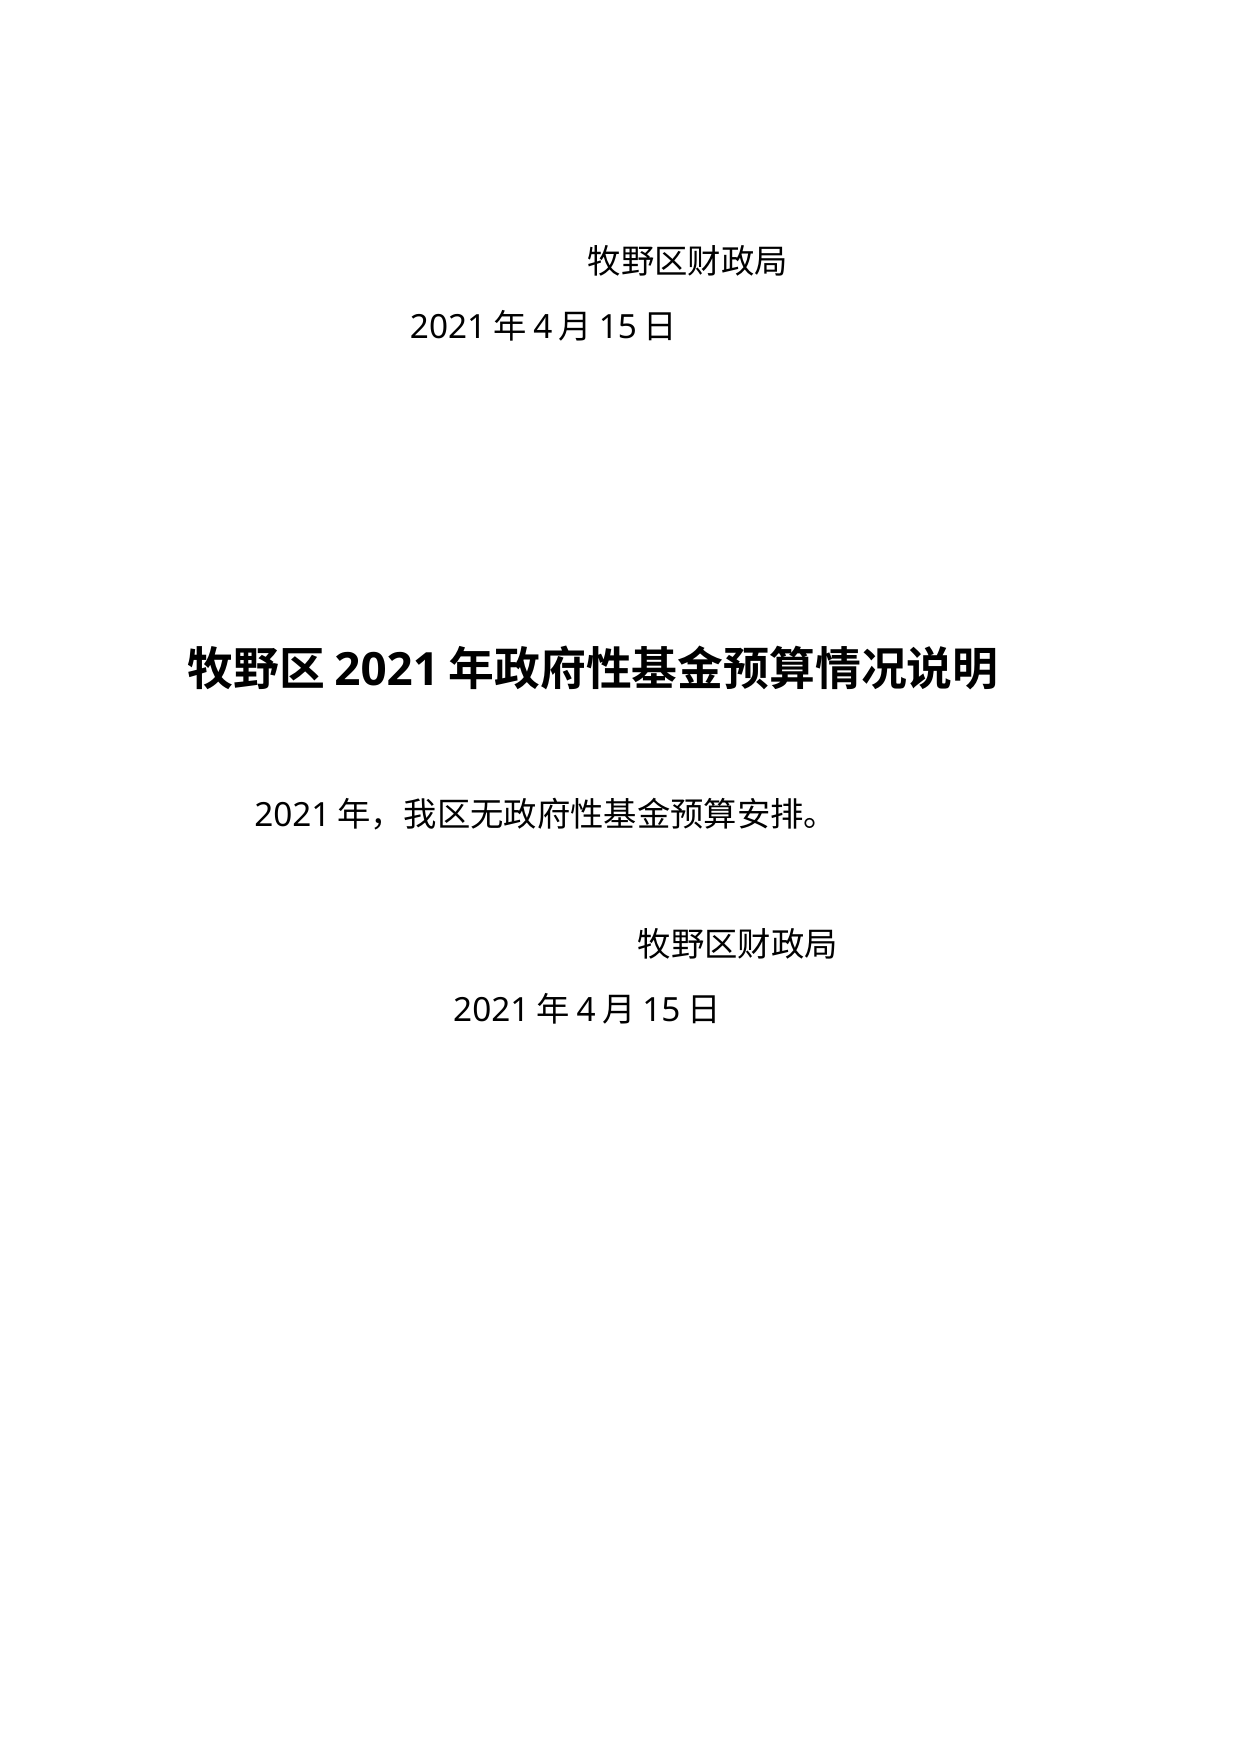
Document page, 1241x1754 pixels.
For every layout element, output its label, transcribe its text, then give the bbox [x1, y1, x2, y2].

text 2021年4月15日 [187, 292, 1053, 357]
text 2021年，我区无政府性基金预算安排。 [187, 779, 1053, 844]
text 牧野区2021年政府性基金预算情况说明 [187, 617, 1053, 714]
text 牧野区财政局 [187, 227, 1053, 292]
text 牧野区财政局 [187, 909, 1053, 974]
text 2021年4月15日 [187, 974, 1053, 1039]
